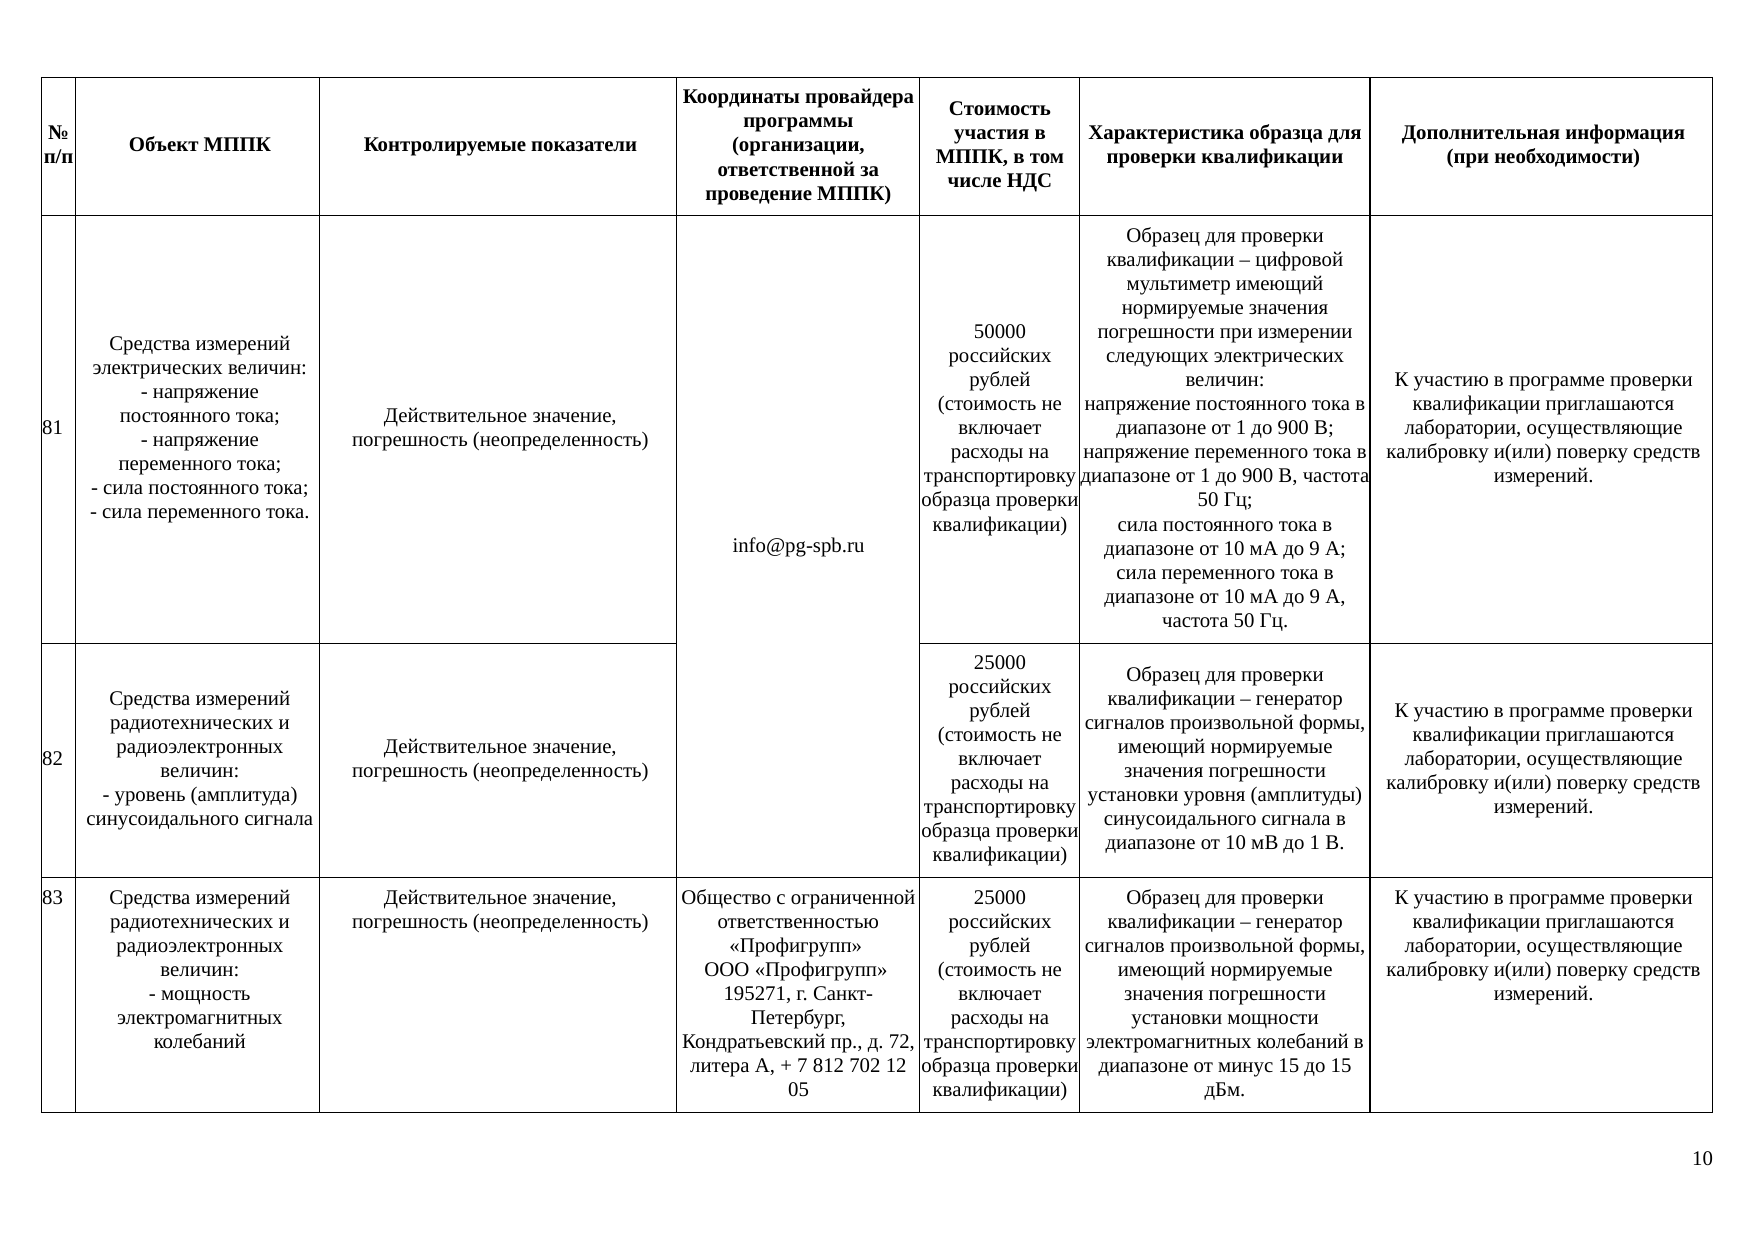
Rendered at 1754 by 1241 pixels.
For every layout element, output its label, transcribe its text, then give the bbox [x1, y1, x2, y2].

table_cell [42, 878, 75, 1112]
table_cell [42, 216, 75, 642]
table_cell Образец для проверки квалификации – генератор сигналов произвольной формы, имеющий нормируемые значения погрешности установки уровня (амплитуды) синусоидального сигнала в диапазоне от 10 мВ до 1 В. [1080, 644, 1369, 877]
table_cell Средства измерений радиотехнических и радиоэлектронных величин: - уровень (амплитуда) синусоидального сигнала [76, 644, 319, 877]
table_cell Средства измерений электрических величин: - напряжение постоянного тока; - напряжение переменного тока; - сила постоянного тока; - сила переменного тока. [76, 216, 319, 642]
table_header Координаты провайдера программы (организации, ответственной за проведение МППК) [677, 78, 919, 215]
table_header Характеристика образца для проверки квалификации [1080, 78, 1369, 215]
table_cell Образец для проверки квалификации – цифровой мультиметр имеющий нормируемые значения погрешности при измерении следующих электрических величин: напряжение постоянного тока в диапазоне от 1 до 900 В; напряжение переменного тока в диапазоне от 1 до 900 В, частота 50 Гц; сила постоянного тока в диапазоне от 10 мА до 9 А; сила переменного тока в диапазоне от 10 мА до 9 А, частота 50 Гц. [1080, 216, 1369, 642]
table_cell 25000 российских рублей (стоимость не включает расходы на транспортировку образца проверки квалификации) [920, 878, 1079, 1112]
table_cell К участию в программе проверки квалификации приглашаются лаборатории, осуществляющие калибровку и(или) поверку средств измерений. [1371, 216, 1712, 642]
table_cell Действительное значение, погрешность (неопределенность) [320, 878, 676, 1112]
table_header Объект МППК [76, 78, 319, 215]
table_cell [42, 644, 75, 877]
table_cell К участию в программе проверки квалификации приглашаются лаборатории, осуществляющие калибровку и(или) поверку средств измерений. [1371, 644, 1712, 877]
table_cell Действительное значение, погрешность (неопределенность) [320, 644, 676, 877]
table_header № п/п [42, 78, 75, 215]
table_header Контролируемые показатели [320, 78, 676, 215]
table_cell 25000 российских рублей (стоимость не включает расходы на транспортировку образца проверки квалификации) [920, 644, 1079, 877]
table_cell Действительное значение, погрешность (неопределенность) [320, 216, 676, 642]
table_cell Средства измерений радиотехнических и радиоэлектронных величин: - мощность электромагнитных колебаний [76, 878, 319, 1112]
table_cell 50000 российских рублей (стоимость не включает расходы на транспортировку образца проверки квалификации) [920, 216, 1079, 642]
table_cell Образец для проверки квалификации – генератор сигналов произвольной формы, имеющий нормируемые значения погрешности установки мощности электромагнитных колебаний в диапазоне от минус 15 до 15 дБм. [1080, 878, 1369, 1112]
table_cell К участию в программе проверки квалификации приглашаются лаборатории, осуществляющие калибровку и(или) поверку средств измерений. [1371, 878, 1712, 1112]
table_header Стоимость участия в МППК, в том числе НДС [920, 78, 1079, 215]
table_header Дополнительная информация (при необходимости) [1371, 78, 1712, 215]
